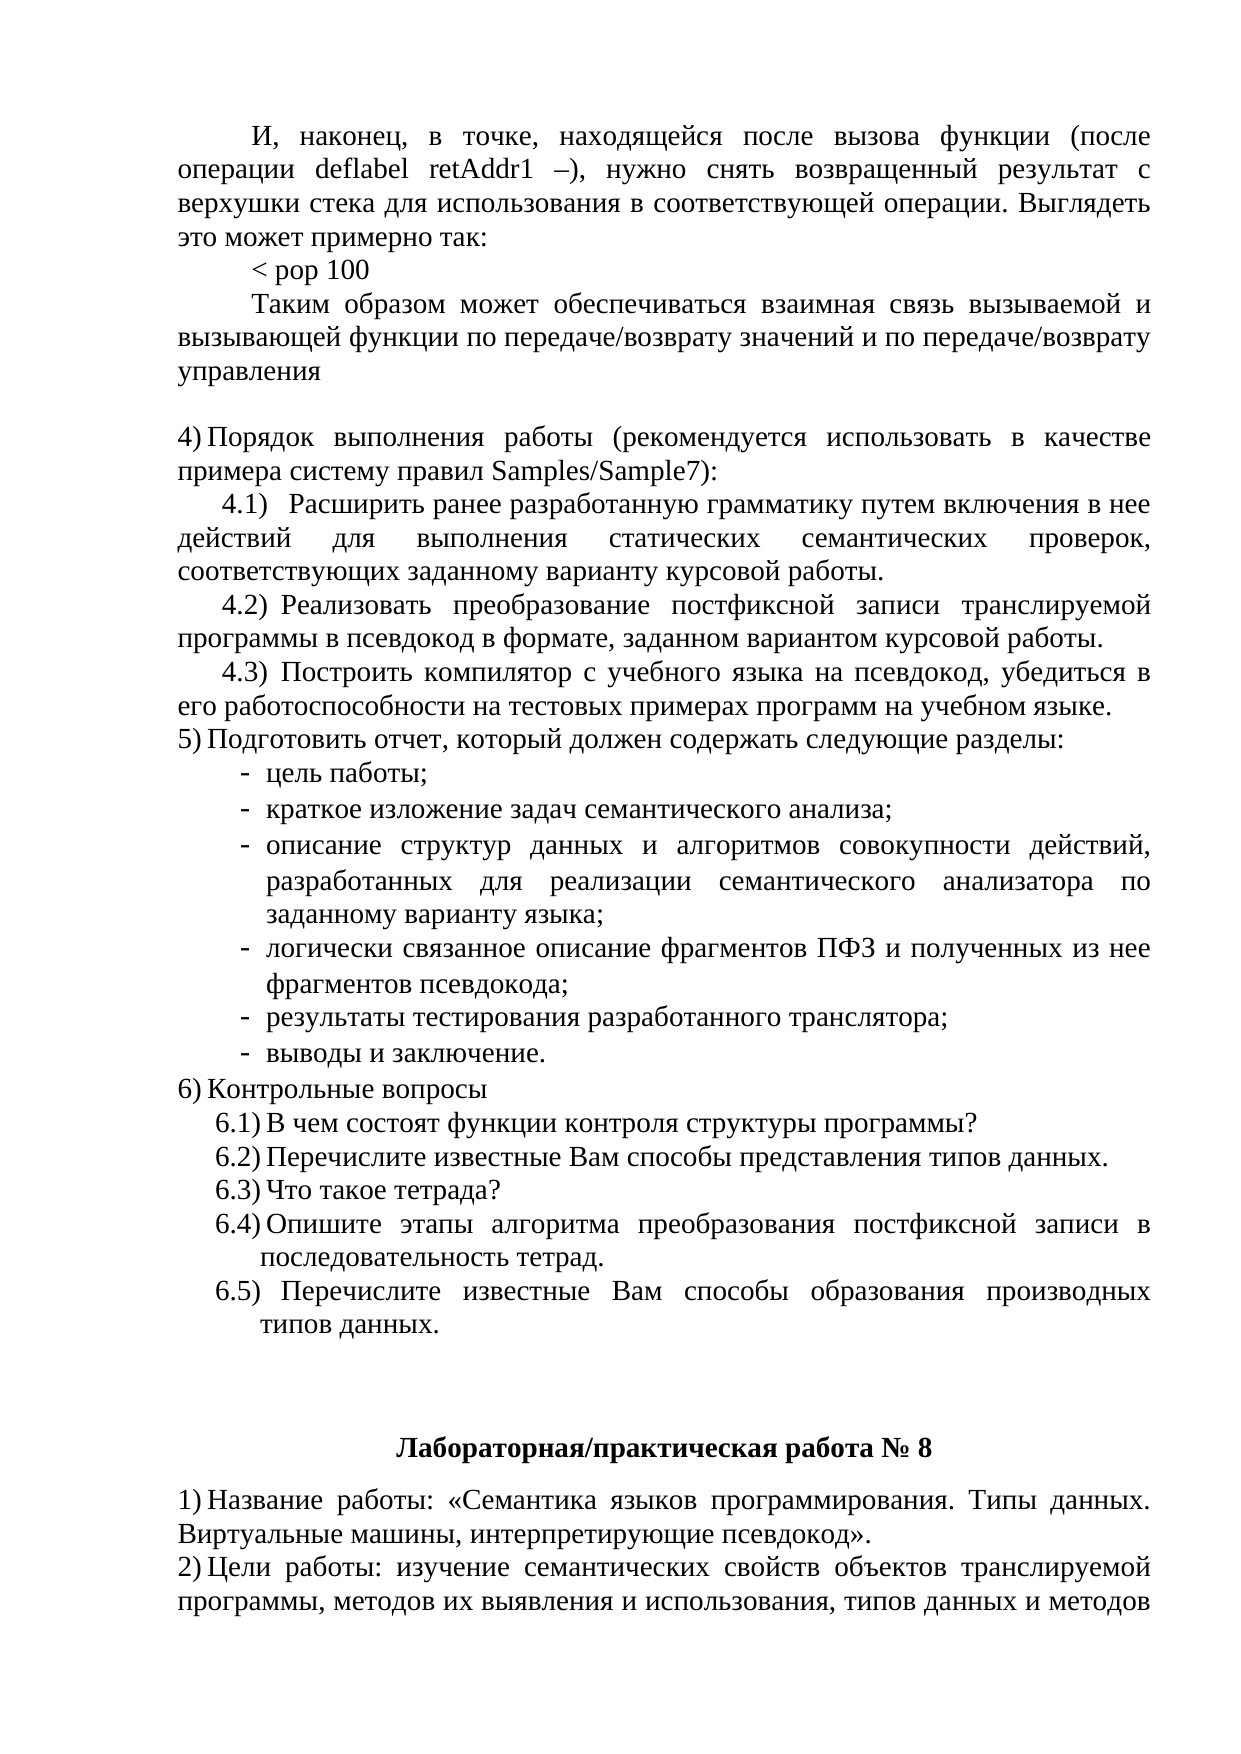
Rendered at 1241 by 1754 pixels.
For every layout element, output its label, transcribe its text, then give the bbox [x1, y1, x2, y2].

list результаты тестирования разработанного транслятора; [236, 999, 1152, 1036]
subtitle Лабораторная/практическая работа № 8 [177, 1430, 1152, 1463]
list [177, 1549, 1152, 1616]
list < pop 100 [177, 252, 1152, 286]
list выводы и заключение. [236, 1036, 1152, 1072]
list Перечислите известные Вам способы представления типов данных. [215, 1139, 1152, 1172]
list В чем состоят функции контроля структуры программы? [215, 1105, 1152, 1139]
list описание структур данных и алгоритмов совокупности действий, разработанных для реализации семантического анализатора по заданному варианту языка; [236, 827, 1152, 930]
list Порядок выполнения работы (рекомендуется использовать в качестве примера систему правил Samples/Sample7): [177, 419, 1152, 486]
text И, наконец, в точке, находящейся после вызова функции (после операции deflabel retAddr1 –), нужно снять возвращенный результат с верхушки стека для использования в соответствующей операции. Выглядеть это может примерно так: [177, 118, 1152, 252]
list Построить компилятор с учебного языка на псевдокод, убедиться в его работоспособности на тестовых примерах программ на учебном языке. [177, 654, 1152, 721]
list Что такое тетрада? [215, 1172, 1152, 1206]
list краткое изложение задач семантического анализа; [236, 791, 1152, 827]
list Перечислите известные Вам способы образования производных типов данных. [215, 1273, 1152, 1340]
list Реализовать преобразование постфиксной записи транслируемой программы в псевдокод в формате, заданном вариантом курсовой работы. [177, 587, 1152, 654]
list Расширить ранее разработанную грамматику путем включения в нее действий для выполнения статических семантических проверок, соответствующих заданному варианту курсовой работы. [177, 486, 1152, 587]
list Опишите этапы алгоритма преобразования постфиксной записи в последовательность тетрад. [215, 1206, 1152, 1273]
list логически связанное описание фрагментов ПФЗ и полученных из нее фрагментов псевдокода; [236, 930, 1152, 999]
list Контрольные вопросы [177, 1072, 1152, 1105]
list Название работы: «Семантика языков программирования. Типы данных. Виртуальные машины, интерпретирующие псевдокод». [177, 1482, 1152, 1549]
list цель паботы; [236, 755, 1152, 791]
list Подготовить отчет, который должен содержать следующие разделы: [177, 721, 1152, 755]
text Таким образом может обеспечиваться взаимная связь вызываемой и вызывающей функции по передаче/возврату значений и по передаче/возврату управления [177, 286, 1152, 386]
